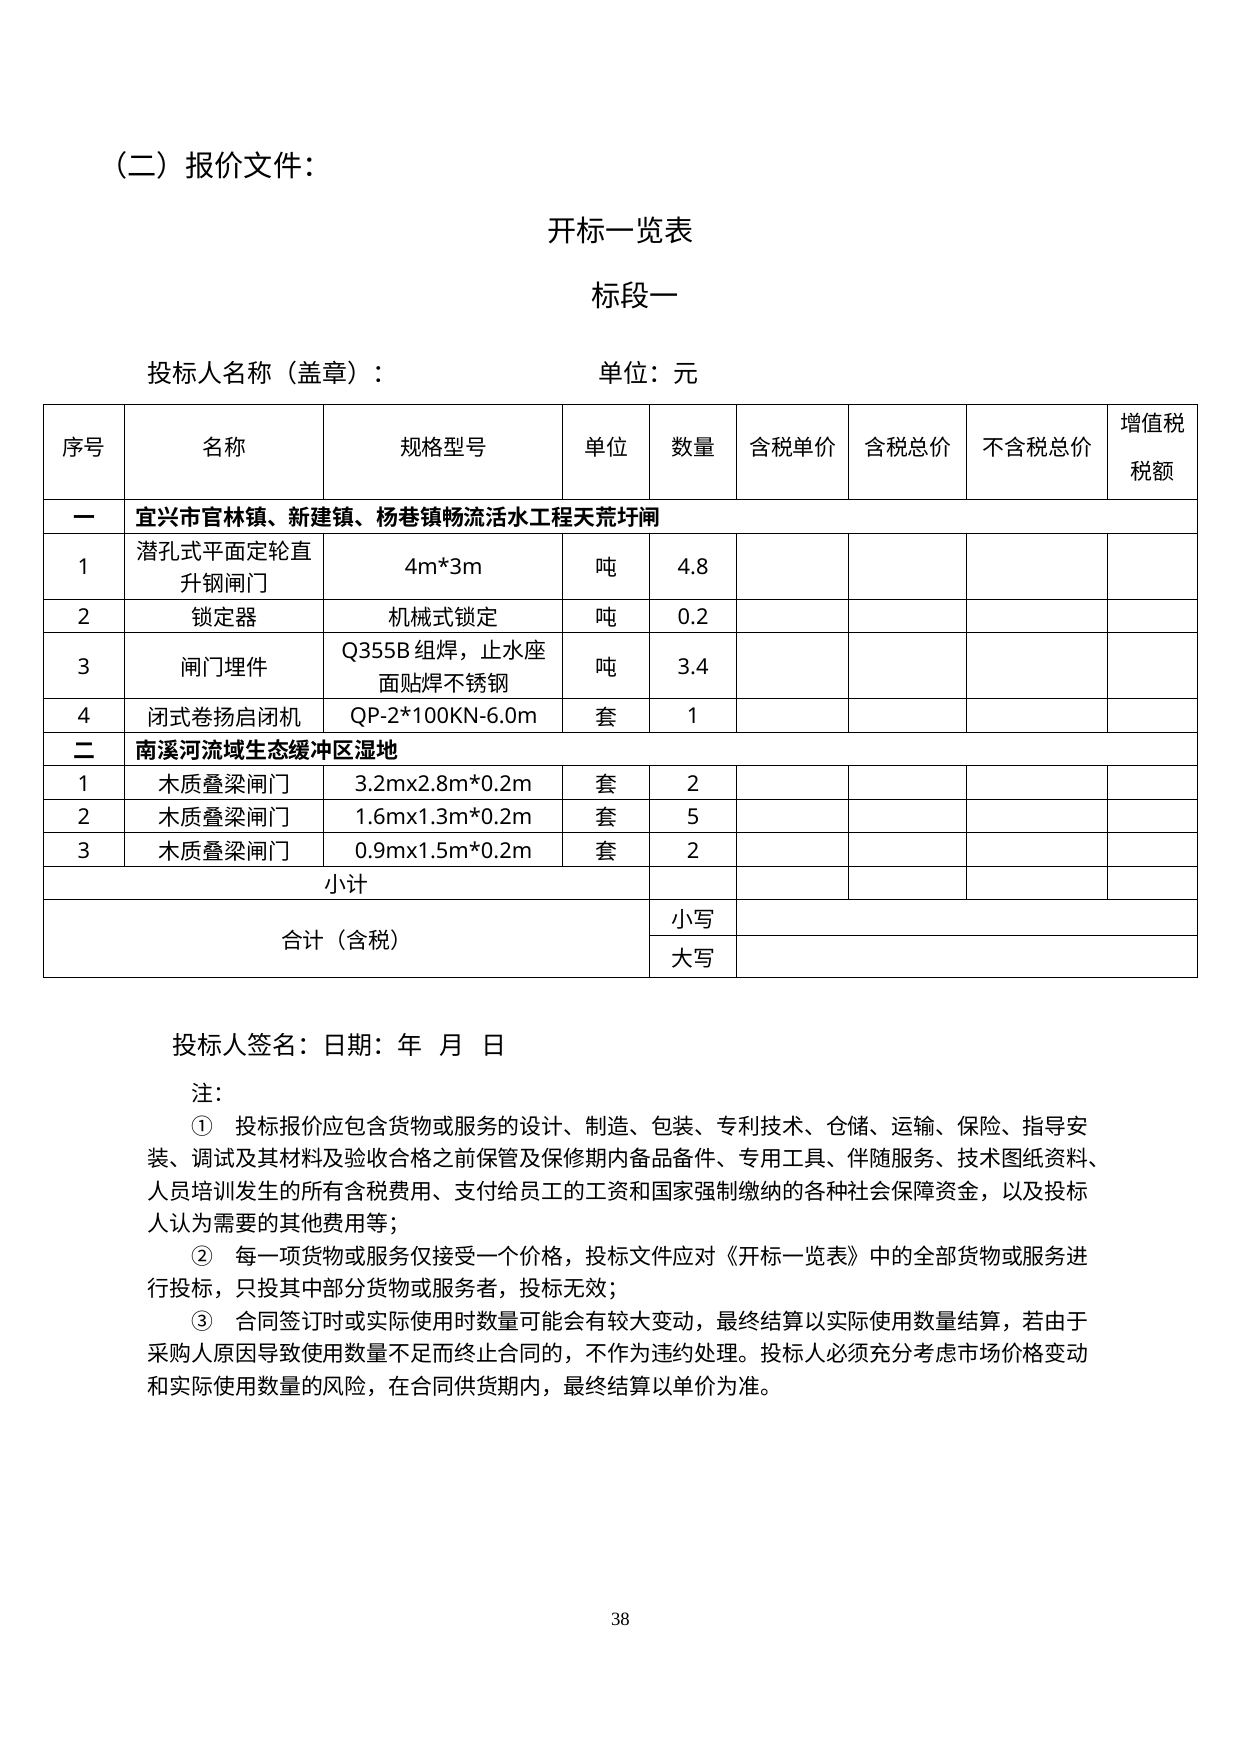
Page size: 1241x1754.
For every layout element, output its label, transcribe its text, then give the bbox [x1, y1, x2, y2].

table_cell 套 [563, 833, 649, 866]
table_cell [849, 699, 966, 732]
table_cell 3 [44, 833, 124, 866]
table_cell 3 [44, 633, 124, 698]
table_cell [849, 633, 966, 698]
table_cell [1108, 867, 1197, 899]
table_cell 吨 [563, 600, 649, 632]
table_cell 2 [650, 833, 736, 866]
table_cell 4 [44, 699, 124, 732]
table_header 名称 [125, 405, 323, 499]
table_cell [1108, 833, 1197, 866]
table_header 含税总价 [849, 405, 966, 499]
table_cell 套 [563, 800, 649, 832]
table_cell 宜兴市官林镇、新建镇、杨巷镇畅流活水工程天荒圩闸 [125, 500, 1197, 532]
list 投标报价应包含货物或服务的设计、制造、包装、专利技术、仓储、运输、保险、指导安装、调试及其材料及验收合格之前保管及保修期内备品备件、专用工具、伴随服务、技术图纸资料、人员培训发生的所有含税费用、支付给员工的工资和国家强制缴纳的各种社会保障资金，以及投标人认为需要的其他费用等； [148, 1108, 1092, 1238]
table_cell [967, 600, 1107, 632]
table_cell 1 [44, 534, 124, 598]
table_header 规格型号 [324, 405, 562, 499]
table_cell 套 [563, 766, 649, 799]
table_cell [967, 800, 1107, 832]
text 标段一 [148, 262, 1092, 327]
table_cell [737, 867, 848, 899]
text 开标一览表 [148, 197, 1092, 262]
table_cell 1 [650, 699, 736, 732]
table_cell 合计（含税） [44, 900, 649, 977]
table_cell 吨 [563, 534, 649, 598]
table_cell [967, 867, 1107, 899]
table_cell 二 [44, 733, 124, 765]
table_cell [737, 699, 848, 732]
text 投标人签名：日期：年 月 日 [148, 1011, 1092, 1076]
table_cell [967, 766, 1107, 799]
table_cell 1 [44, 766, 124, 799]
table_cell [737, 900, 1197, 935]
list 合同签订时或实际使用时数量可能会有较大变动，最终结算以实际使用数量结算，若由于采购人原因导致使用数量不足而终止合同的，不作为违约处理。投标人必须充分考虑市场价格变动和实际使用数量的风险，在合同供货期内，最终结算以单价为准。 [148, 1303, 1092, 1401]
table_cell [849, 800, 966, 832]
table_cell [737, 800, 848, 832]
table_cell [849, 766, 966, 799]
table_cell 5 [650, 800, 736, 832]
table_cell 大写 [650, 936, 736, 977]
table_cell [1108, 800, 1197, 832]
table_cell [967, 534, 1107, 598]
list 每一项货物或服务仅接受一个价格，投标文件应对《开标一览表》中的全部货物或服务进行投标，只投其中部分货物或服务者，投标无效； [148, 1238, 1092, 1303]
table_cell QP-2*100KN-6.0m [324, 699, 562, 732]
table_cell [967, 699, 1107, 732]
table_cell 潜孔式平面定轮直升钢闸门 [125, 534, 323, 598]
table_cell [1108, 600, 1197, 632]
table_cell [849, 600, 966, 632]
table_cell 套 [563, 699, 649, 732]
text （二）报价文件： [98, 132, 1092, 197]
table_cell 2 [44, 600, 124, 632]
table_cell 4.8 [650, 534, 736, 598]
table_cell 小写 [650, 900, 736, 935]
table_cell [967, 833, 1107, 866]
table_cell 3.2mx2.8m*0.2m [324, 766, 562, 799]
table_cell [737, 766, 848, 799]
table_cell 木质叠梁闸门 [125, 766, 323, 799]
table_cell 小计 [44, 867, 649, 899]
table_header 增值税税额 [1108, 405, 1197, 499]
table_cell [650, 867, 736, 899]
table_cell 3.4 [650, 633, 736, 698]
table_cell [737, 534, 848, 598]
table_cell [1108, 766, 1197, 799]
table_cell 2 [650, 766, 736, 799]
table_cell [737, 633, 848, 698]
table_cell [849, 867, 966, 899]
table_cell [849, 833, 966, 866]
table_cell [1108, 699, 1197, 732]
table_cell 锁定器 [125, 600, 323, 632]
table_cell [849, 534, 966, 598]
table_cell 吨 [563, 633, 649, 698]
table_cell 闭式卷扬启闭机 [125, 699, 323, 732]
table_cell 一 [44, 500, 124, 532]
table_cell 南溪河流域生态缓冲区湿地 [125, 733, 1197, 765]
table_cell [967, 633, 1107, 698]
text 注： [148, 1076, 1092, 1108]
table_header 序号 [44, 405, 124, 499]
table_cell 0.9mx1.5m*0.2m [324, 833, 562, 866]
table_cell [737, 833, 848, 866]
table_header 不含税总价 [967, 405, 1107, 499]
table_cell 0.2 [650, 600, 736, 632]
table_cell 2 [44, 800, 124, 832]
table_cell [1108, 534, 1197, 598]
text 投标人名称（盖章）： 单位：元 [148, 339, 1092, 404]
table_cell 4m*3m [324, 534, 562, 598]
table_cell 1.6mx1.3m*0.2m [324, 800, 562, 832]
table_cell [1108, 633, 1197, 698]
table_cell 木质叠梁闸门 [125, 833, 323, 866]
table_cell Q355B组焊，止水座面贴焊不锈钢 [324, 633, 562, 698]
table_header 单位 [563, 405, 649, 499]
table_header 数量 [650, 405, 736, 499]
table_header 含税单价 [737, 405, 848, 499]
table_cell 闸门埋件 [125, 633, 323, 698]
table_cell 机械式锁定 [324, 600, 562, 632]
table_cell [737, 600, 848, 632]
table_cell 木质叠梁闸门 [125, 800, 323, 832]
table_cell [737, 936, 1197, 977]
